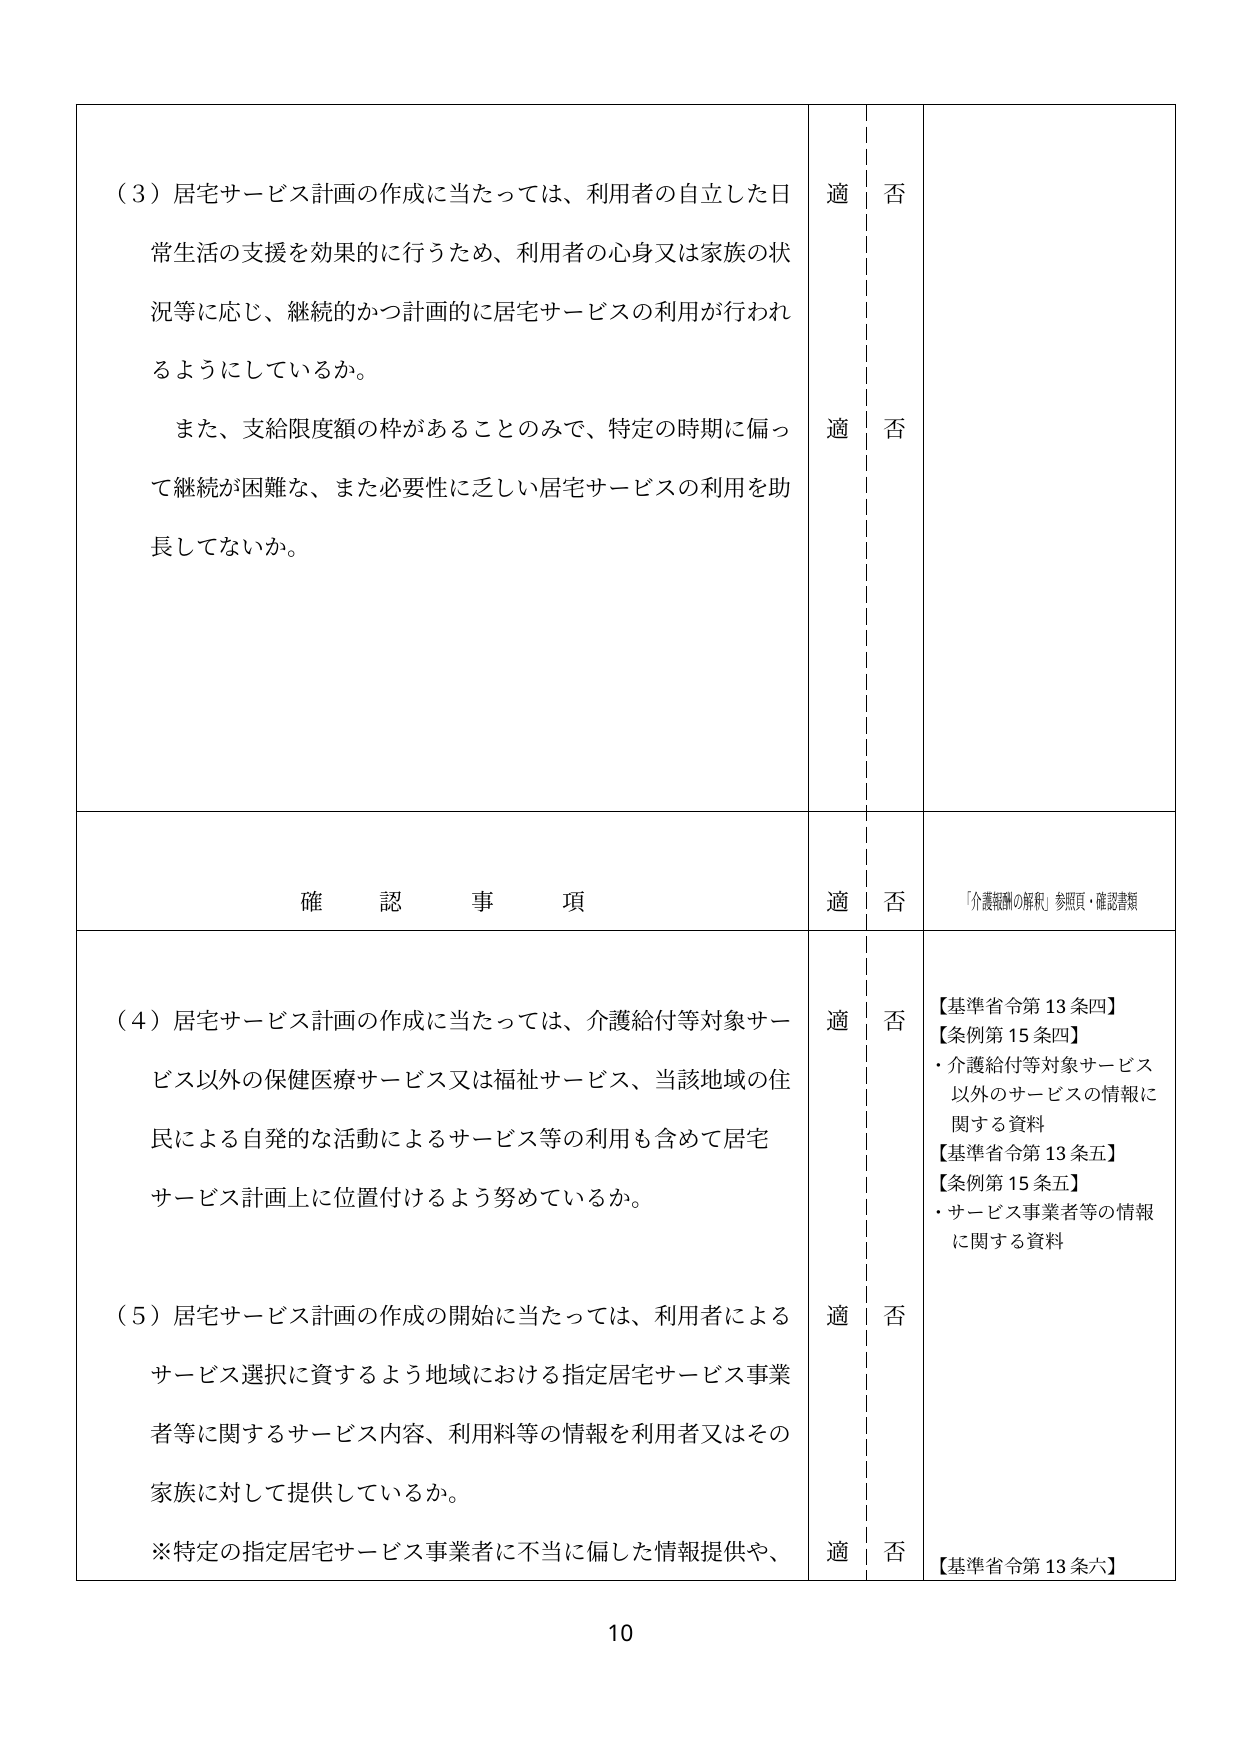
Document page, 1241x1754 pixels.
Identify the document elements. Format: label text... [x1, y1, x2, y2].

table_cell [924, 105, 1175, 811]
table_cell 否 否 否 否 否 否 否 否 否 否 [866, 931, 923, 1580]
table_cell 確 認 事 項 [77, 812, 808, 930]
table_cell 否 否 否 否 否 否 [866, 105, 923, 811]
table_cell 「介護報酬の解釈」参照頁・確認書類 [924, 812, 1175, 930]
table_cell 適 適 適 適 適 適 適 適 適 適 [809, 931, 866, 1580]
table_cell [77, 105, 808, 811]
table_cell 適 [809, 812, 866, 930]
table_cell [77, 931, 808, 1580]
table_cell 適 適 適 適 適 適 [809, 105, 866, 811]
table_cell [924, 931, 1175, 1580]
table_cell 否 [866, 812, 923, 930]
